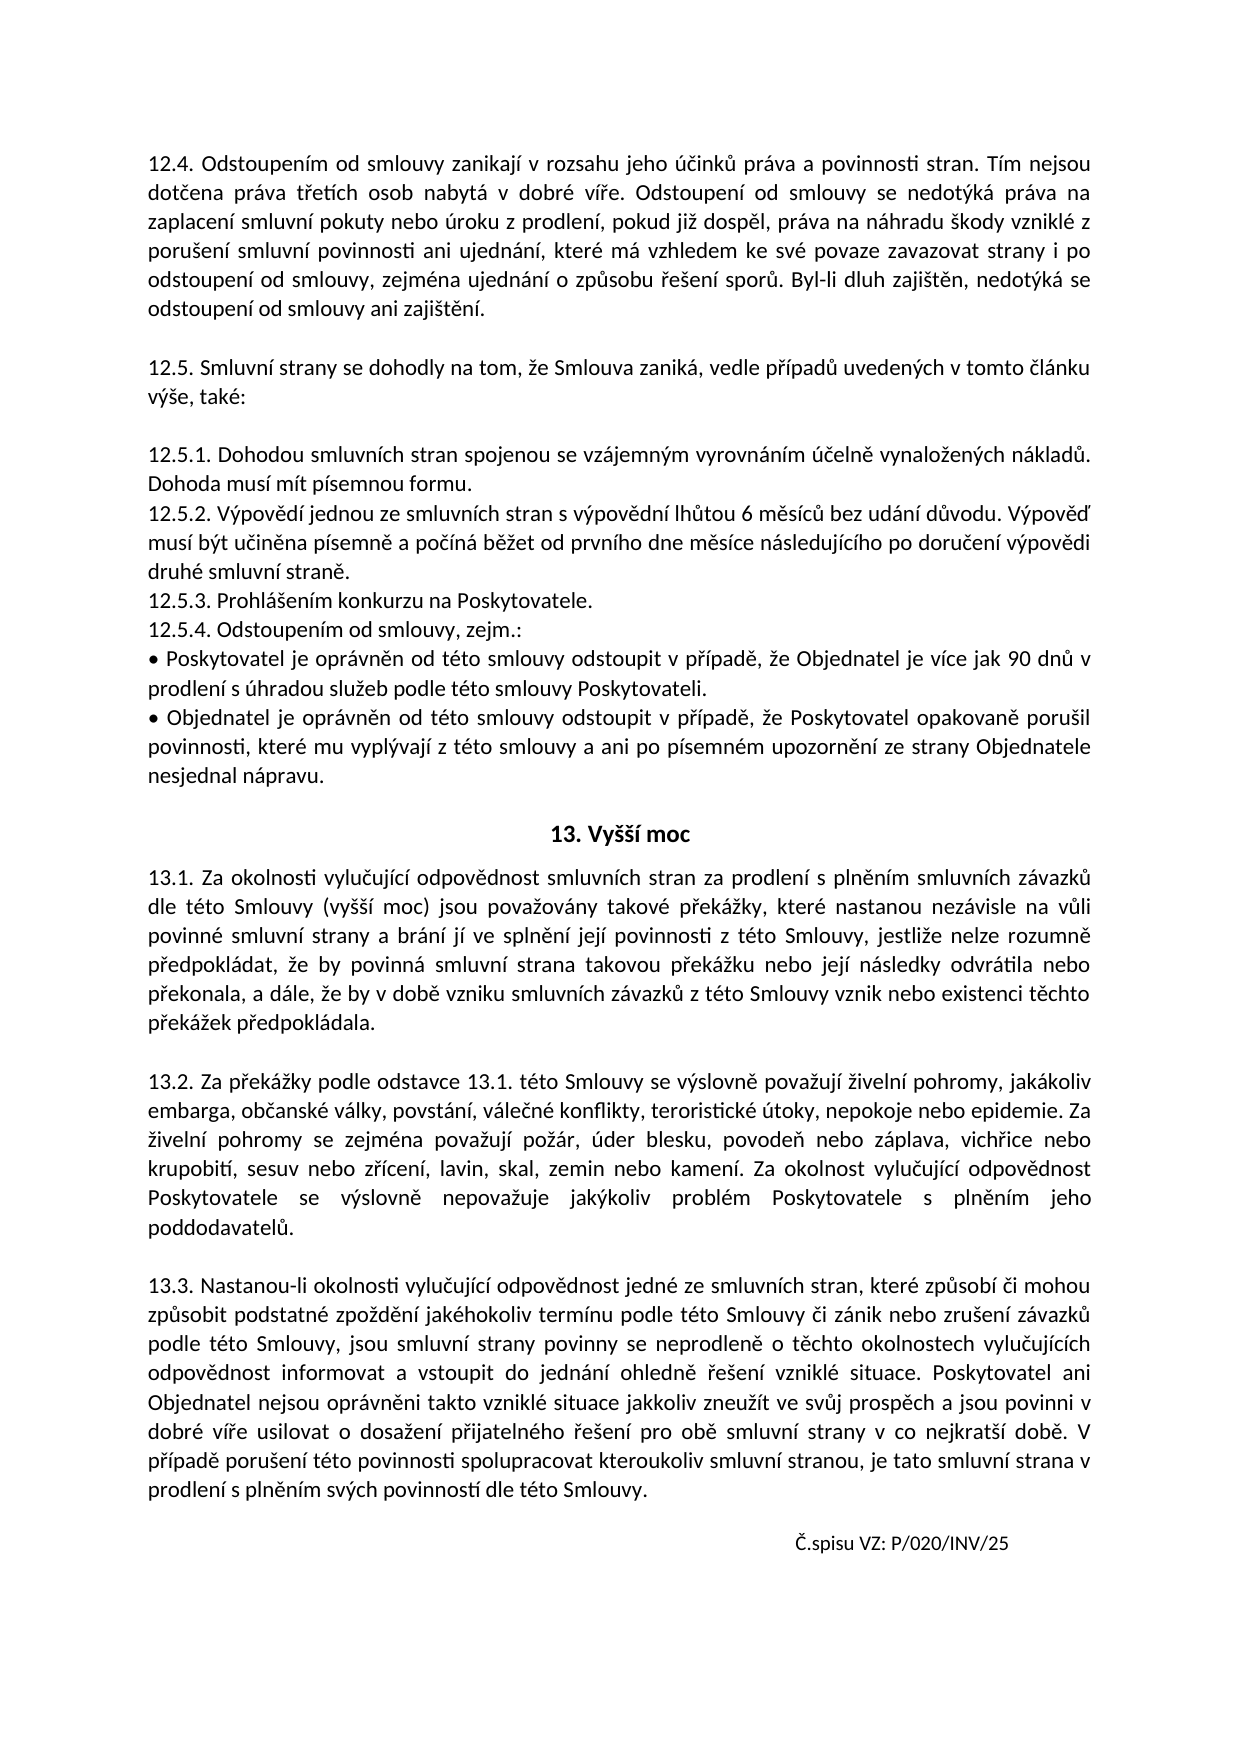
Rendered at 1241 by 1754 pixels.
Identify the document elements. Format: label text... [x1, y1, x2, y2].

text 12.5.2. Výpovědí jednou ze smluvních stran s výpovědní lhůtou 6 měsíců bez udání důvodu. Výpověď musí být učiněna písemně a počíná běžet od prvního dne měsíce následujícího po doručení výpovědi druhé smluvní straně. [148, 498, 1093, 585]
text 12.5.3. Prohlášením konkurzu na Poskytovatele. [148, 585, 1093, 614]
text • Poskytovatel je oprávněn od této smlouvy odstoupit v případě, že Objednatel je více jak 90 dnů v prodlení s úhradou služeb podle této smlouvy Poskytovateli. [148, 643, 1093, 702]
text 12.4. Odstoupením od smlouvy zanikají v rozsahu jeho účinků práva a povinnosti stran. Tím nejsou dotčena práva třetích osob nabytá v dobré víře. Odstoupení od smlouvy se nedotýká práva na zaplacení smluvní pokuty nebo úroku z prodlení, pokud již dospěl, práva na náhradu škody vzniklé z porušení smluvní povinnosti ani ujednání, které má vzhledem ke své povaze zavazovat strany i po odstoupení od smlouvy, zejména ujednání o způsobu řešení sporů. Byl-li dluh zajištěn, nedotýká se odstoupení od smlouvy ani zajištění. [148, 148, 1093, 323]
text 13.1. Za okolnosti vylučující odpovědnost smluvních stran za prodlení s plněním smluvních závazků dle této Smlouvy (vyšší moc) jsou považovány takové překážky, které nastanou nezávisle na vůli povinné smluvní strany a brání jí ve splnění její povinnosti z této Smlouvy, jestliže nelze rozumně předpokládat, že by povinná smluvní strana takovou překážku nebo její následky odvrátila nebo překonala, a dále, že by v době vzniku smluvních závazků z této Smlouvy vznik nebo existenci těchto překážek předpokládala. [148, 861, 1093, 1036]
text • Objednatel je oprávněn od této smlouvy odstoupit v případě, že Poskytovatel opakovaně porušil povinnosti, které mu vyplývají z této smlouvy a ani po písemném upozornění ze strany Objednatele nesjednal nápravu. [148, 702, 1093, 789]
text 12.5. Smluvní strany se dohodly na tom, že Smlouva zaniká, vedle případů uvedených v tomto článku výše, také: [148, 352, 1093, 410]
text 13. Vyšší moc [148, 818, 1093, 849]
text 12.5.1. Dohodou smluvních stran spojenou se vzájemným vyrovnáním účelně vynaložených nákladů. Dohoda musí mít písemnou formu. [148, 439, 1093, 498]
text 12.5.4. Odstoupením od smlouvy, zejm.: [148, 614, 1093, 643]
text 13.3. Nastanou-li okolnosti vylučující odpovědnost jedné ze smluvních stran, které způsobí či mohou způsobit podstatné zpoždění jakéhokoliv termínu podle této Smlouvy či zánik nebo zrušení závazků podle této Smlouvy, jsou smluvní strany povinny se neprodleně o těchto okolnostech vylučujících odpovědnost informovat a vstoupit do jednání ohledně řešení vzniklé situace. Poskytovatel ani Objednatel nejsou oprávněni takto vzniklé situace jakkoliv zneužít ve svůj prospěch a jsou povinni v dobré víře usilovat o dosažení přijatelného řešení pro obě smluvní strany v co nejkratší době. V případě porušení této povinnosti spolupracovat kteroukoliv smluvní stranou, je tato smluvní strana v prodlení s plněním svých povinností dle této Smlouvy. [148, 1270, 1093, 1503]
text 13.2. Za překážky podle odstavce 13.1. této Smlouvy se výslovně považují živelní pohromy, jakákoliv embarga, občanské války, povstání, válečné konflikty, teroristické útoky, nepokoje nebo epidemie. Za živelní pohromy se zejména považují požár, úder blesku, povodeň nebo záplava, vichřice nebo krupobití, sesuv nebo zřícení, lavin, skal, zemin nebo kamení. Za okolnost vylučující odpovědnost Poskytovatele se výslovně nepovažuje jakýkoliv problém Poskytovatele s plněním jeho poddodavatelů. [148, 1066, 1093, 1241]
